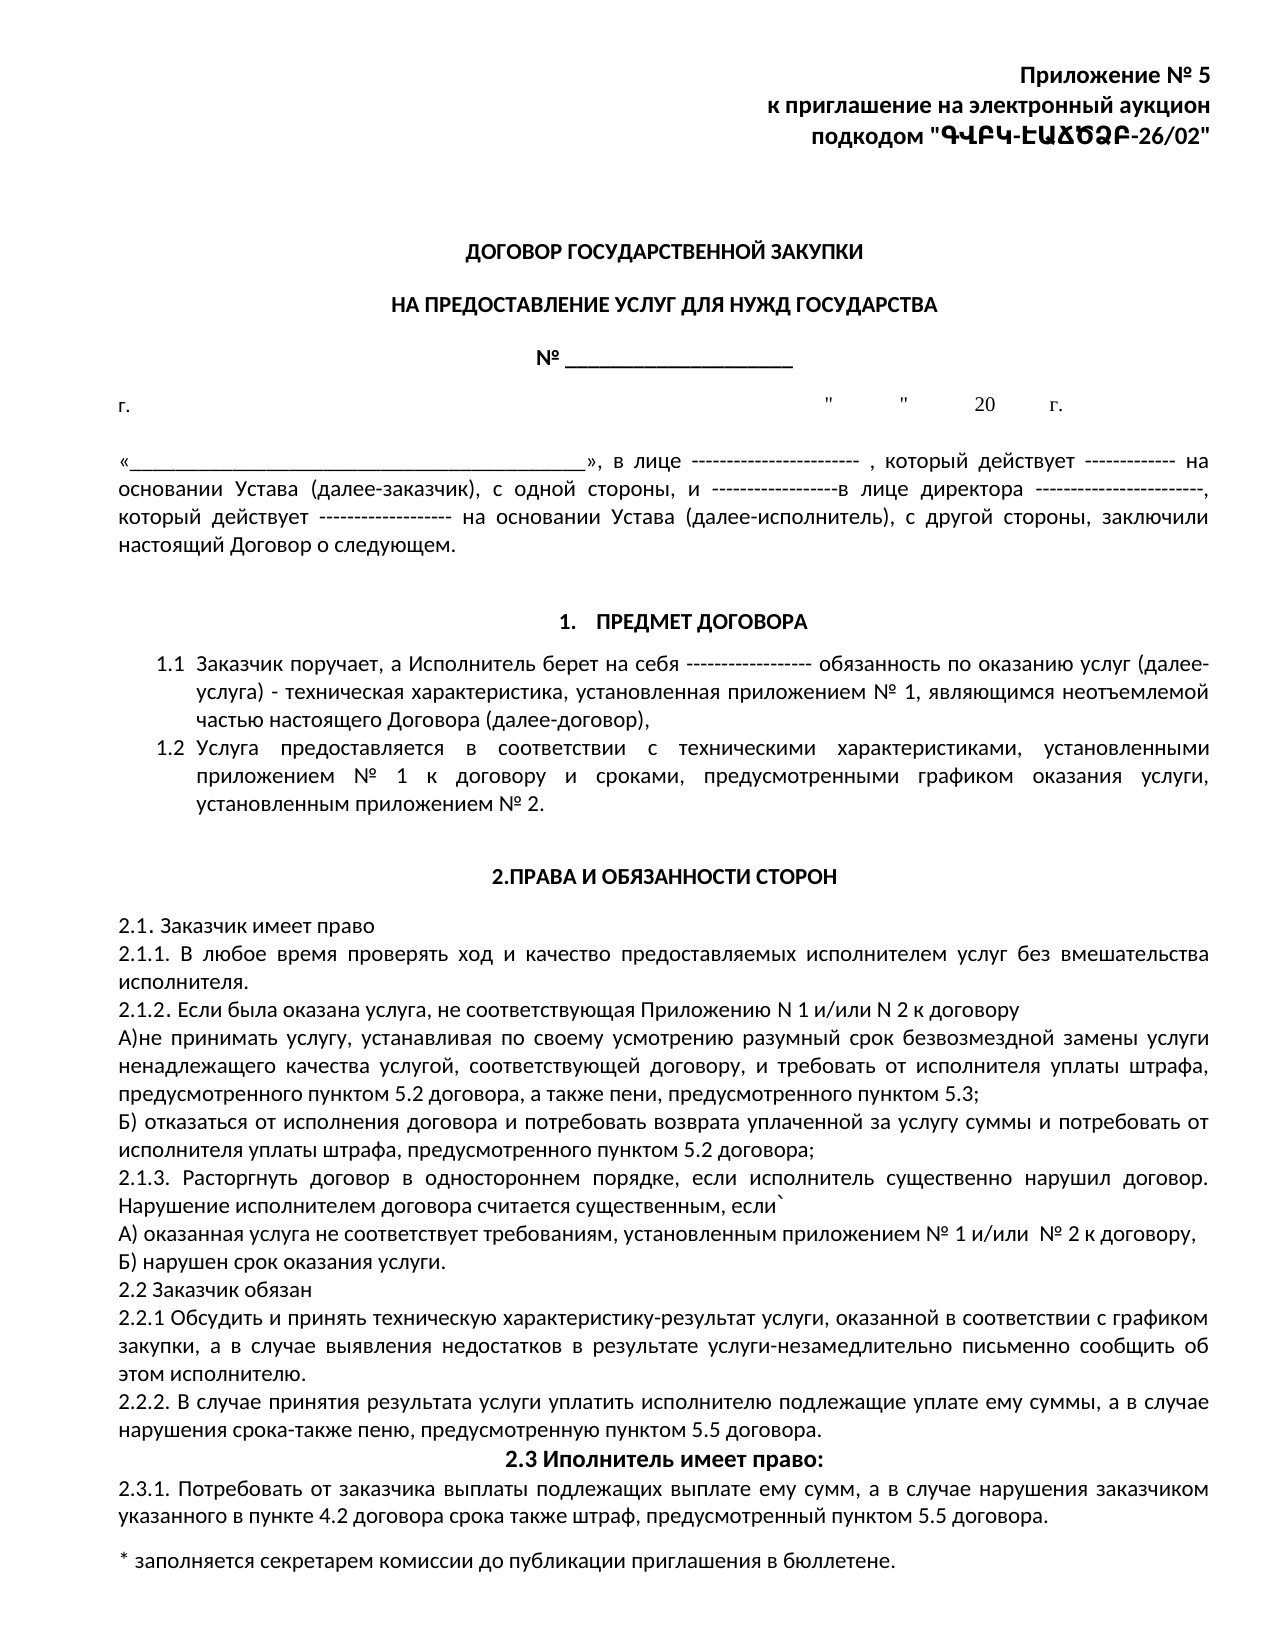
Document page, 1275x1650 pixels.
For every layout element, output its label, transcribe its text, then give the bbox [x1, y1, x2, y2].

text 2.3.1. Потребовать от заказчика выплаты подлежащих выплате ему сумм, а в случае нарушения заказчиком указанного в пункте 4.2 договора срока также штраф, предусмотренный пунктом 5.5 договора. [118, 1474, 1211, 1530]
text Б) нарушен срок оказания услуги. [118, 1247, 1211, 1275]
text № ____________________ [118, 343, 1211, 371]
text А)не принимать услугу, устанавливая по своему усмотрению разумный срок безвозмездной замены услуги ненадлежащего качества услугой, соответствующей договору, и требовать от исполнителя уплаты штрафа, предусмотренного пунктом 5.2 договора, а также пени, предусмотренного пунктом 5.3; [118, 1023, 1211, 1107]
text Б) отказаться от исполнения договора и потребовать возврата уплаченной за услугу суммы и потребовать от исполнителя уплаты штрафа, предусмотренного пунктом 5.2 договора; [118, 1107, 1211, 1163]
text ДОГОВОР ГОСУДАРСТВЕННОЙ ЗАКУПКИ [118, 237, 1211, 265]
text подкодом "ԳՎԲԿ-ԷԱՃԾՁԲ-26/02" [148, 120, 1211, 151]
text НА ПРЕДОСТАВЛЕНИЕ УСЛУГ ДЛЯ НУЖД ГОСУДАРСТВА [118, 290, 1211, 318]
list Услуга предоставляется в соответствии с техническими характеристиками, установленными приложением № 1 к договору и сроками, предусмотренными графиком оказания услуги, установленным приложением № 2. [156, 733, 1211, 817]
table_header г. [107, 392, 591, 446]
text 2.2 Заказчик обязан [118, 1275, 1211, 1303]
text 2.1.3. Расторгнуть договор в одностороннем порядке, если исполнитель существенно нарушил договор. Нарушение исполнителем договора считается существенным, если՝ [118, 1163, 1211, 1219]
text 2.ПРАВА И ОБЯЗАННОСТИ СТОРОН [118, 862, 1211, 890]
text 2.1.1. В любое время проверять ход и качество предоставляемых исполнителем услуг без вмешательства исполнителя. [118, 939, 1211, 995]
table_header " " 20 г. [591, 392, 1074, 446]
list ПРЕДМЕТ ДОГОВОРА [156, 607, 1211, 635]
text 2.3 Иполнитель имеет право: [118, 1443, 1211, 1474]
text 2.2.1 Обсудить и принять техническую характеристику-результат услуги, оказанной в соответствии с графиком закупки, а в случае выявления недостатков в результате услуги-незамедлительно письменно сообщить об этом исполнителю. [118, 1303, 1211, 1387]
text Приложение № 5 [118, 59, 1211, 89]
text А) оказанная услуга не соответствует требованиям, установленным приложением № 1 и/или № 2 к договору, [118, 1219, 1211, 1247]
text 2.2.2. В случае принятия результата услуги уплатить исполнителю подлежащие уплате ему суммы, а в случае нарушения срока-также пеню, предусмотренную пунктом 5.5 договора. [118, 1387, 1211, 1443]
text 2.1.2․ Если была оказана услуга, не соответствующая Приложению N 1 и/или N 2 к договору [118, 995, 1211, 1023]
text «________________________________________», в лице ------------------------ , который действует ------------- на основании Устава (далее-заказчик), с одной стороны, и ------------------в лице директора ------------------------, который действует ------------------- на основании Устава (далее-исполнитель), с другой стороны, заключили настоящий Договор о следующем. [118, 446, 1211, 558]
text 2.1․ Заказчик имеет право [118, 911, 1211, 939]
text к приглашение на электронный аукцион [148, 89, 1211, 120]
text * заполняется секретарем комиссии до публикации приглашения в бюллетене. [118, 1546, 1211, 1574]
list Заказчик поручает, а Исполнитель берет на себя ------------------ обязанность по оказанию услуг (далее-услуга) - техническая характеристика, установленная приложением № 1, являющимся неотъемлемой частью настоящего Договора (далее-договор), [156, 649, 1211, 733]
